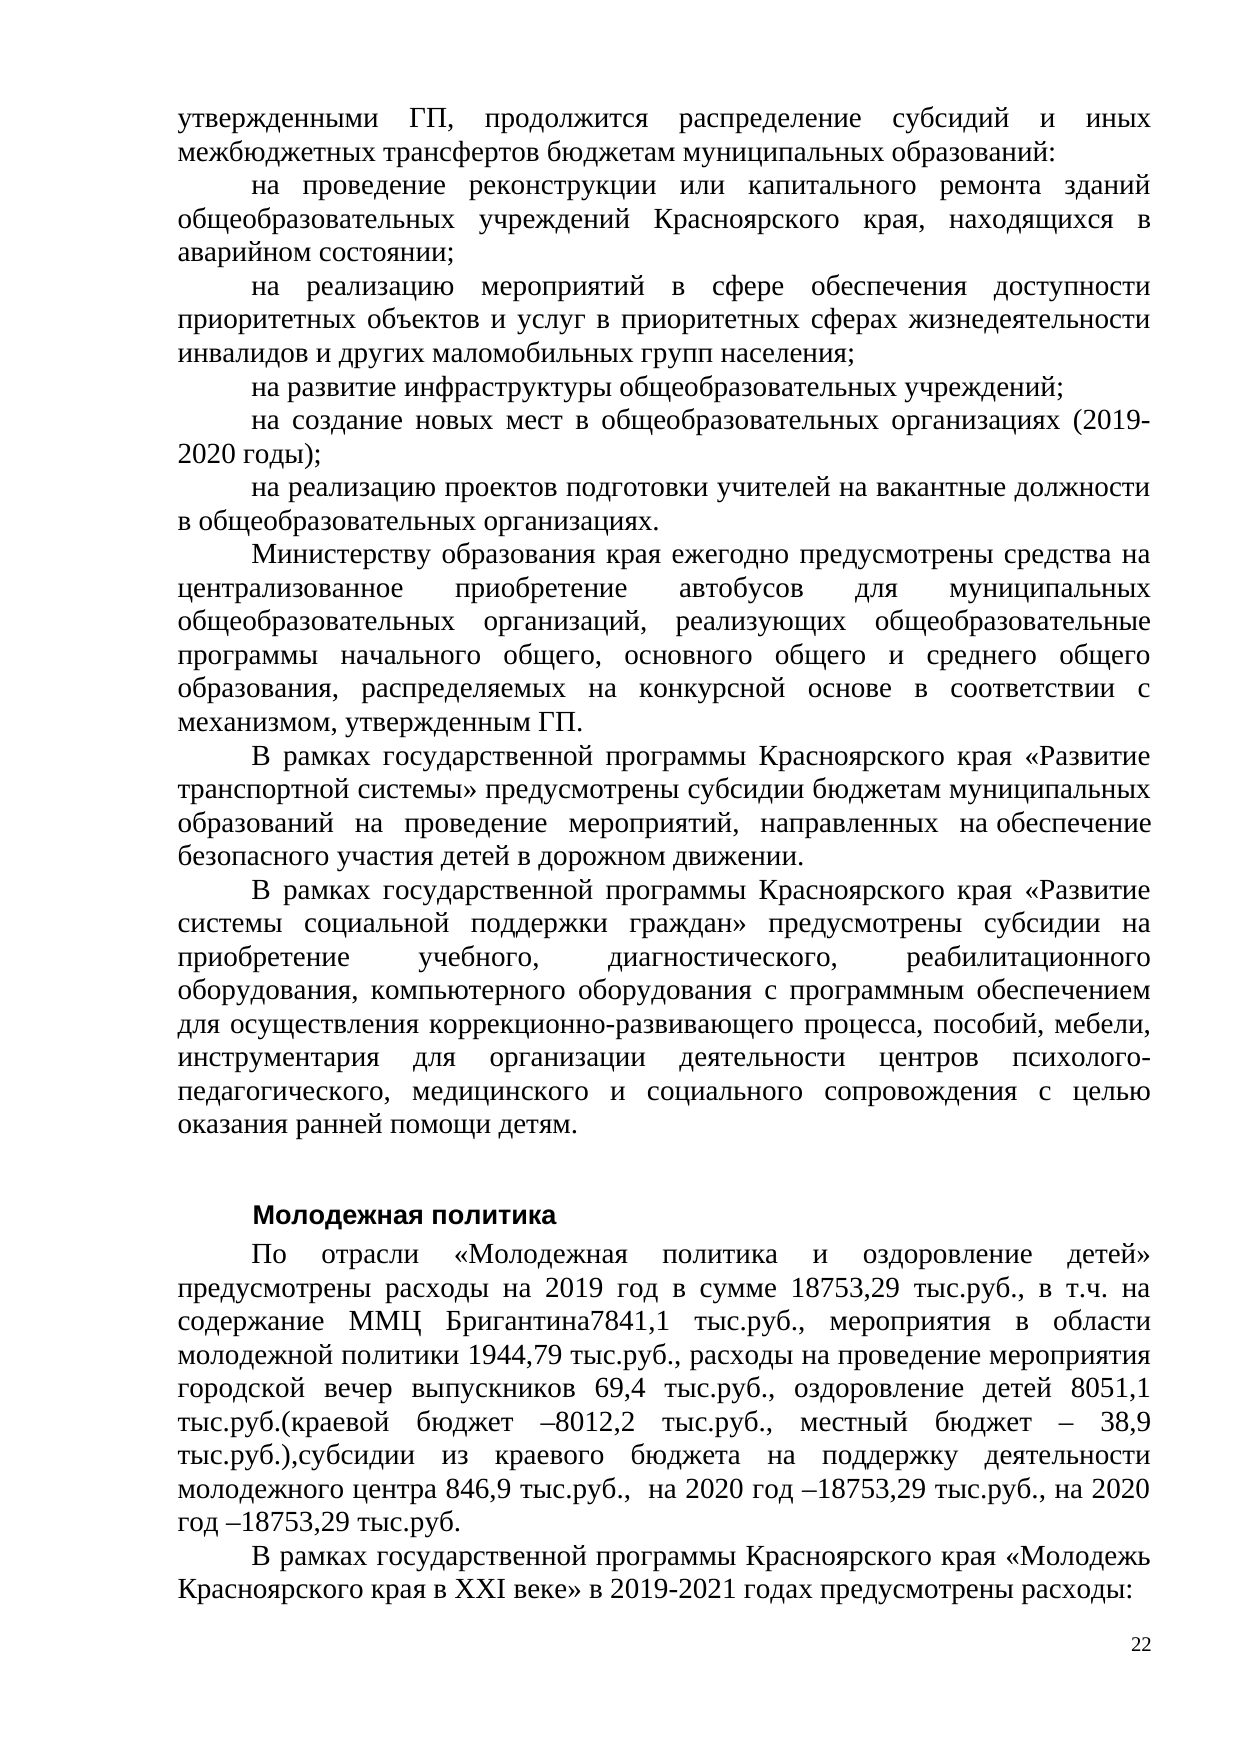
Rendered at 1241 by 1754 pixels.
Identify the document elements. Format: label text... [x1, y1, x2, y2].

text на проведение реконструкции или капитального ремонта зданий общеобразовательных учреждений Красноярского края, находящихся в аварийном состоянии; [177, 167, 1152, 268]
text В рамках государственной программы Красноярского края «Развитие системы социальной поддержки граждан» предусмотрены субсидии на приобретение учебного, диагностического, реабилитационного оборудования, компьютерного оборудования с программным обеспечением для осуществления коррекционно-развивающего процесса, пособий, мебели, инструментария для организации деятельности центров психолого-педагогического, медицинского и социального сопровождения с целью оказания ранней помощи детям. [177, 872, 1152, 1140]
text Министерству образования края ежегодно предусмотрены средства на централизованное приобретение автобусов для муниципальных общеобразовательных организаций, реализующих общеобразовательные программы начального общего, основного общего и среднего общего образования, распределяемых на конкурсной основе в соответствии с механизмом, утвержденным ГП. [177, 536, 1152, 738]
text По отрасли «Молодежная политика и оздоровление детей» предусмотрены расходы на 2019 год в сумме 18753,29 тыс.руб., в т.ч. на содержание ММЦ Бригантина7841,1 тыс.руб., мероприятия в области молодежной политики 1944,79 тыс.руб., расходы на проведение мероприятия городской вечер выпускников 69,4 тыс.руб., оздоровление детей 8051,1 тыс.руб.(краевой бюджет –8012,2 тыс.руб., местный бюджет – 38,9 тыс.руб.),субсидии из краевого бюджета на поддержку деятельности молодежного центра 846,9 тыс.руб., на 2020 год –18753,29 тыс.руб., на 2020 год –18753,29 тыс.руб. [177, 1236, 1152, 1538]
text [177, 100, 1152, 167]
text на развитие инфраструктуры общеобразовательных учреждений; [177, 369, 1152, 402]
text на реализацию мероприятий в сфере обеспечения доступности приоритетных объектов и услуг в приоритетных сферах жизнедеятельности инвалидов и других маломобильных групп населения; [177, 268, 1152, 369]
text на создание новых мест в общеобразовательных организациях (2019-2020 годы); [177, 402, 1152, 469]
text В рамках государственной программы Красноярского края «Развитие транспортной системы» предусмотрены субсидии бюджетам муниципальных образований на проведение мероприятий, направленных на обеспечение безопасного участия детей в дорожном движении. [177, 738, 1152, 872]
subtitle Молодежная политика [177, 1199, 1152, 1230]
text В рамках государственной программы Красноярского края «Молодежь Красноярского края в XXI веке» в 2019-2021 годах предусмотрены расходы: [177, 1538, 1152, 1605]
text на реализацию проектов подготовки учителей на вакантные должности в общеобразовательных организациях. [177, 469, 1152, 536]
